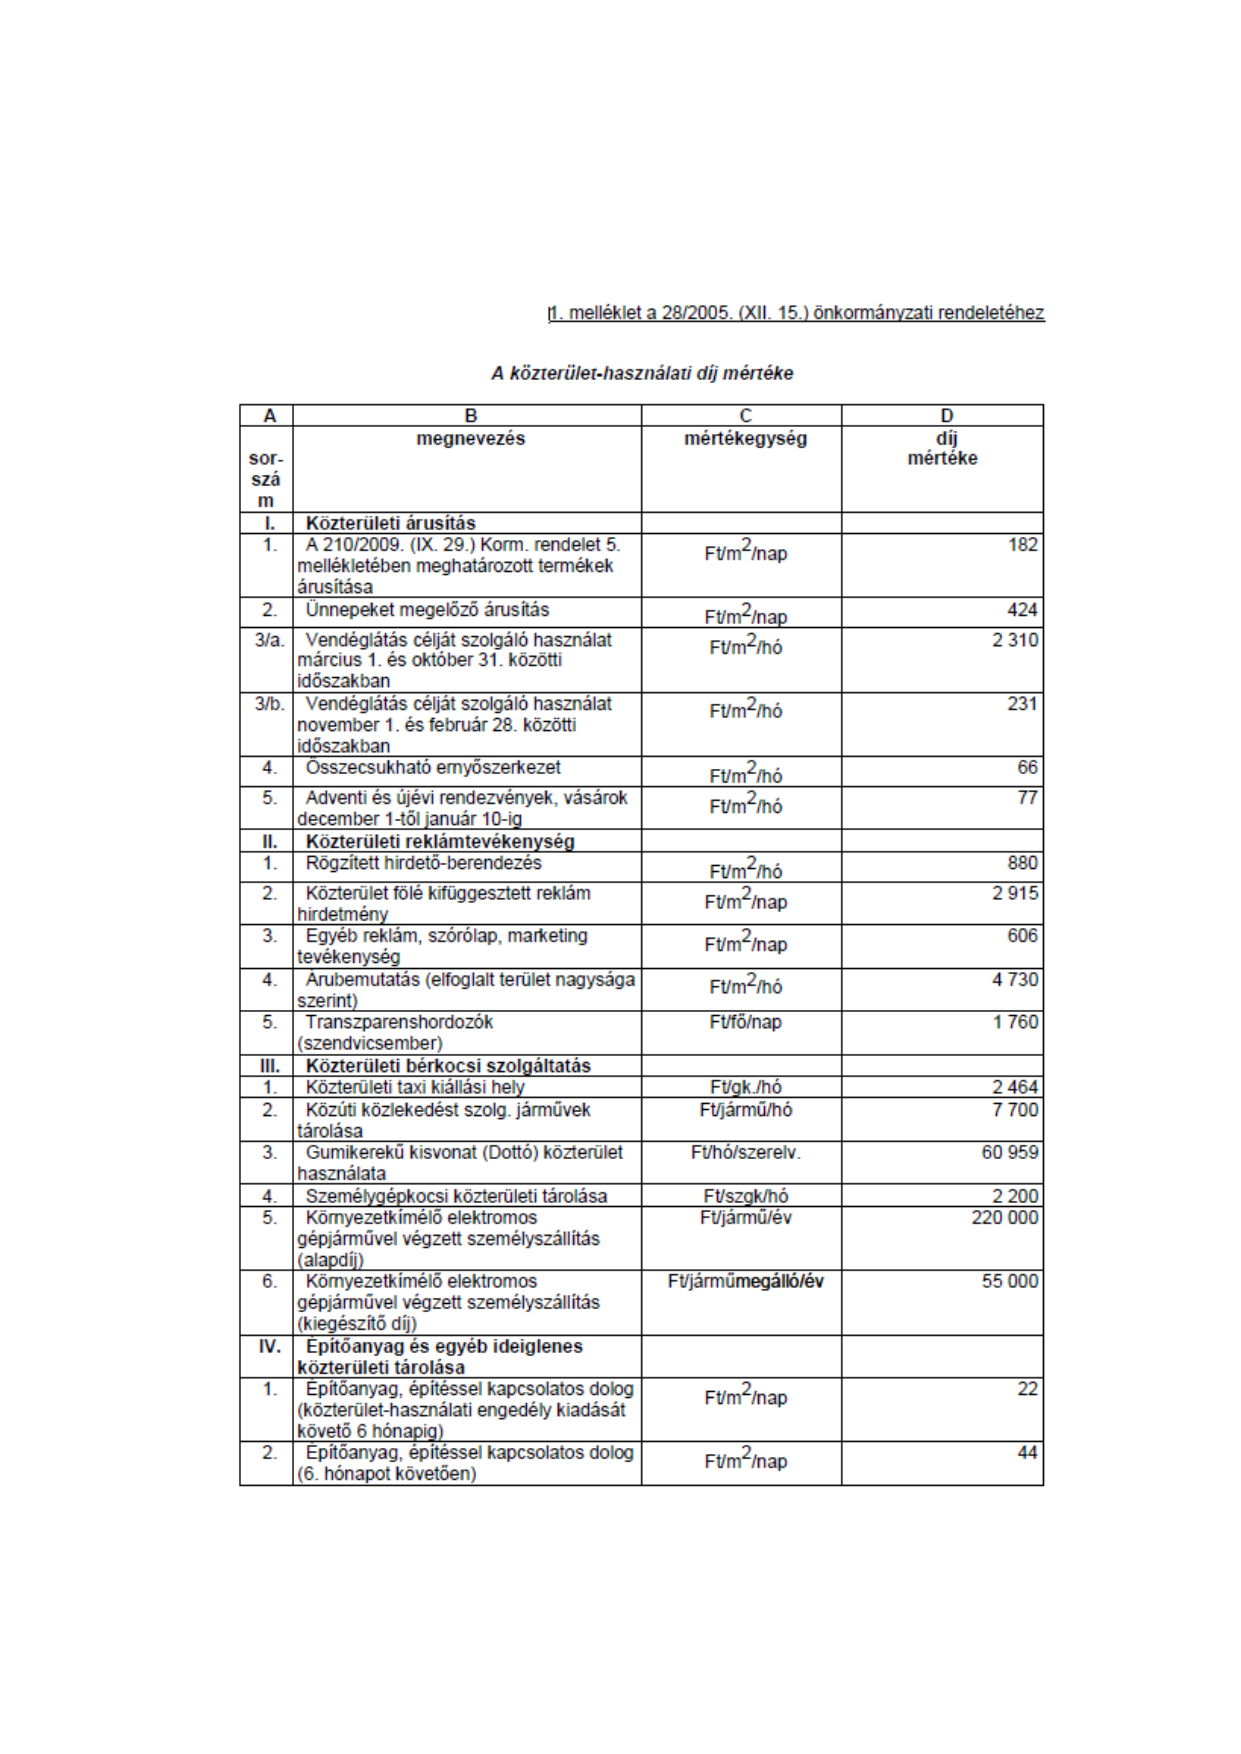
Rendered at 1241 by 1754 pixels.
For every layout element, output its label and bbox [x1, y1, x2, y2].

picture [147, 192, 1093, 1544]
